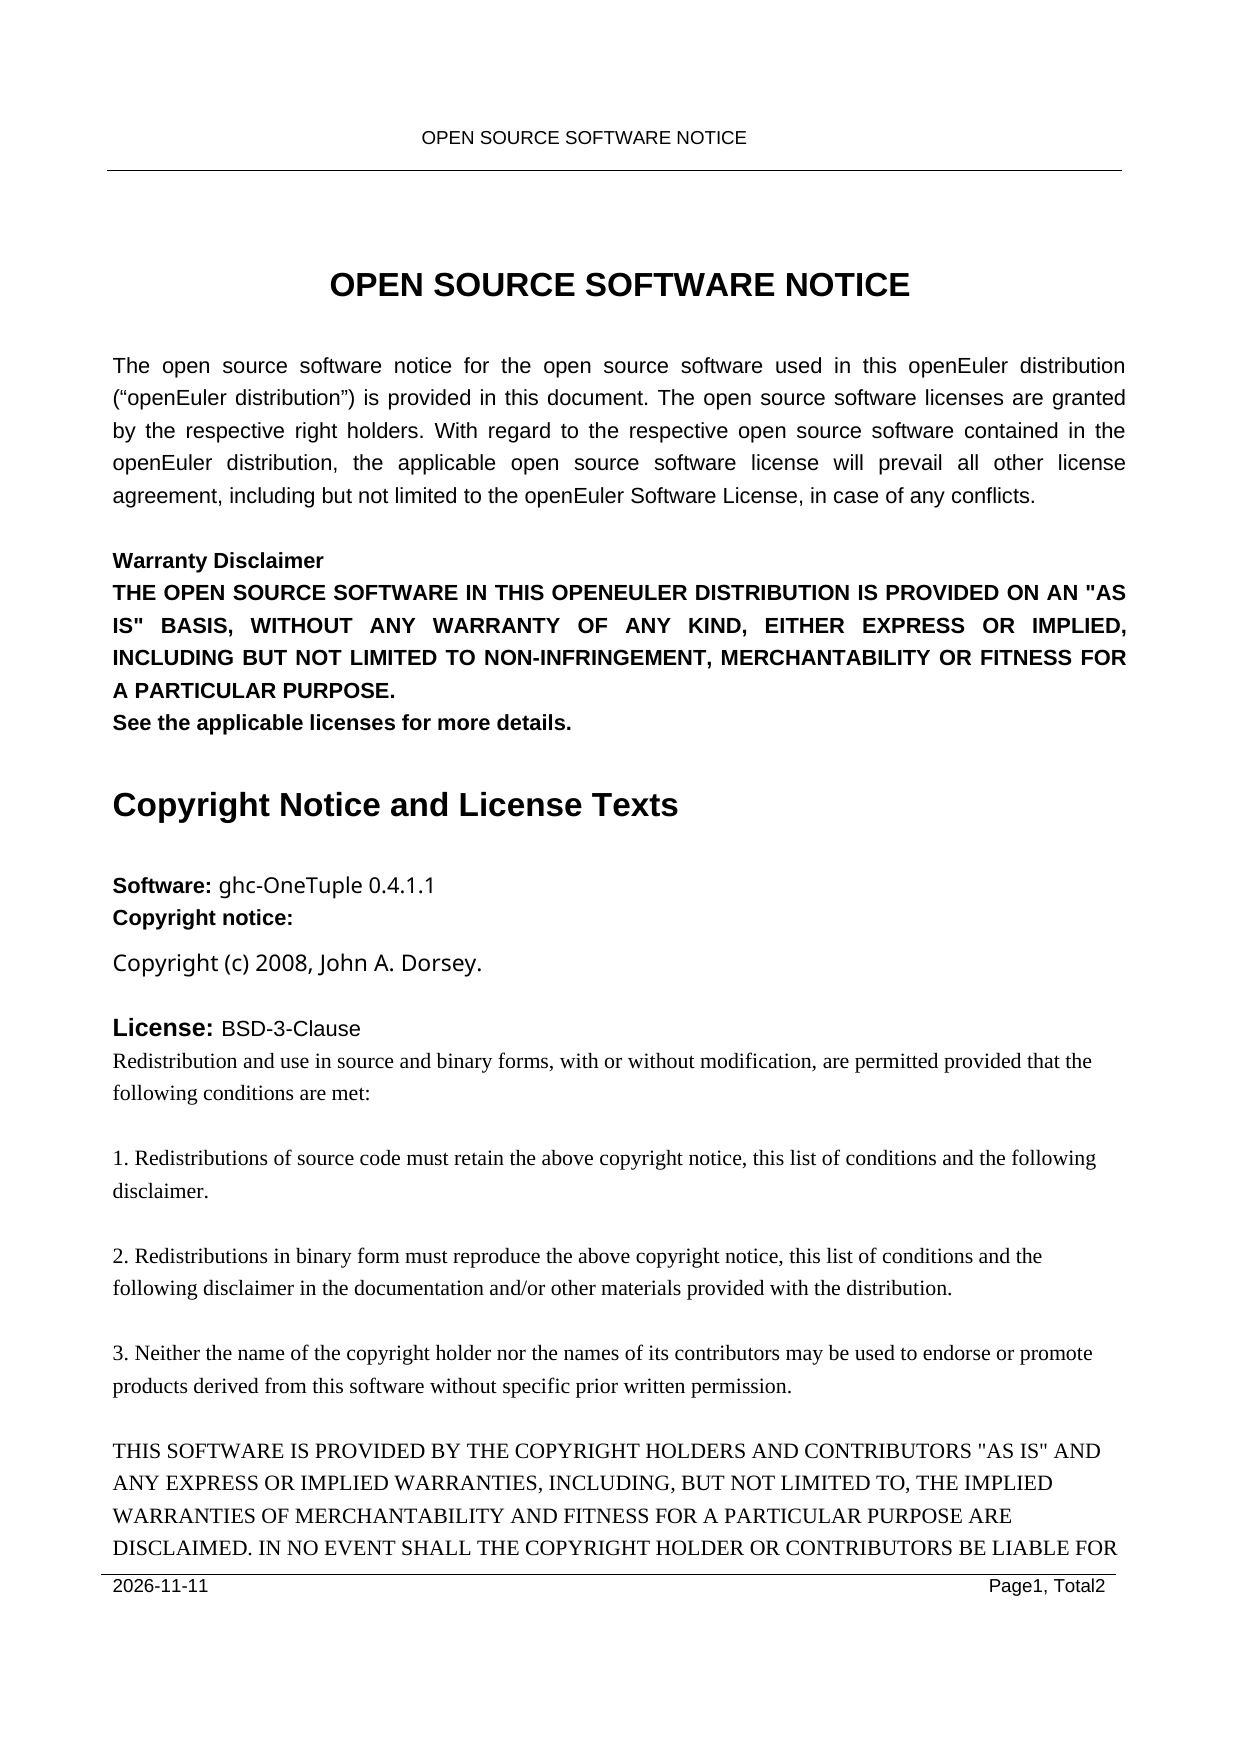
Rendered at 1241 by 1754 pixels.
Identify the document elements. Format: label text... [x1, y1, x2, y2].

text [112, 1044, 1128, 1564]
title Software: ghc-OneTuple 0.4.1.1 [112, 869, 1128, 901]
text THE OPEN SOURCE SOFTWARE IN THIS OPENEULER DISTRIBUTION IS PROVIDED ON AN "AS IS" BASIS, WITHOUT ANY WARRANTY OF ANY KIND, EITHER EXPRESS OR IMPLIED, INCLUDING BUT NOT LIMITED TO NON-INFRINGEMENT, MERCHANTABILITY OR FITNESS FOR A PARTICULAR PURPOSE. See the applicable licenses for more details. [112, 576, 1128, 739]
text Copyright (c) 2008, John A. Dorsey. [112, 947, 1128, 1012]
text OPEN SOURCE SOFTWARE NOTICE [112, 251, 1128, 316]
text Copyright Notice and License Texts [112, 771, 1128, 836]
text License: BSD-3-Clause [112, 1012, 1128, 1044]
text Warranty Disclaimer [112, 544, 1128, 576]
text Copyright notice: [112, 901, 1128, 934]
text The open source software notice for the open source software used in this openEuler distribution (“openEuler distribution”) is provided in this document. The open source software licenses are granted by the respective right holders. With regard to the respective open source software contained in the openEuler distribution, the applicable open source software license will prevail all other license agreement, including but not limited to the openEuler Software License, in case of any conflicts. [112, 349, 1128, 511]
